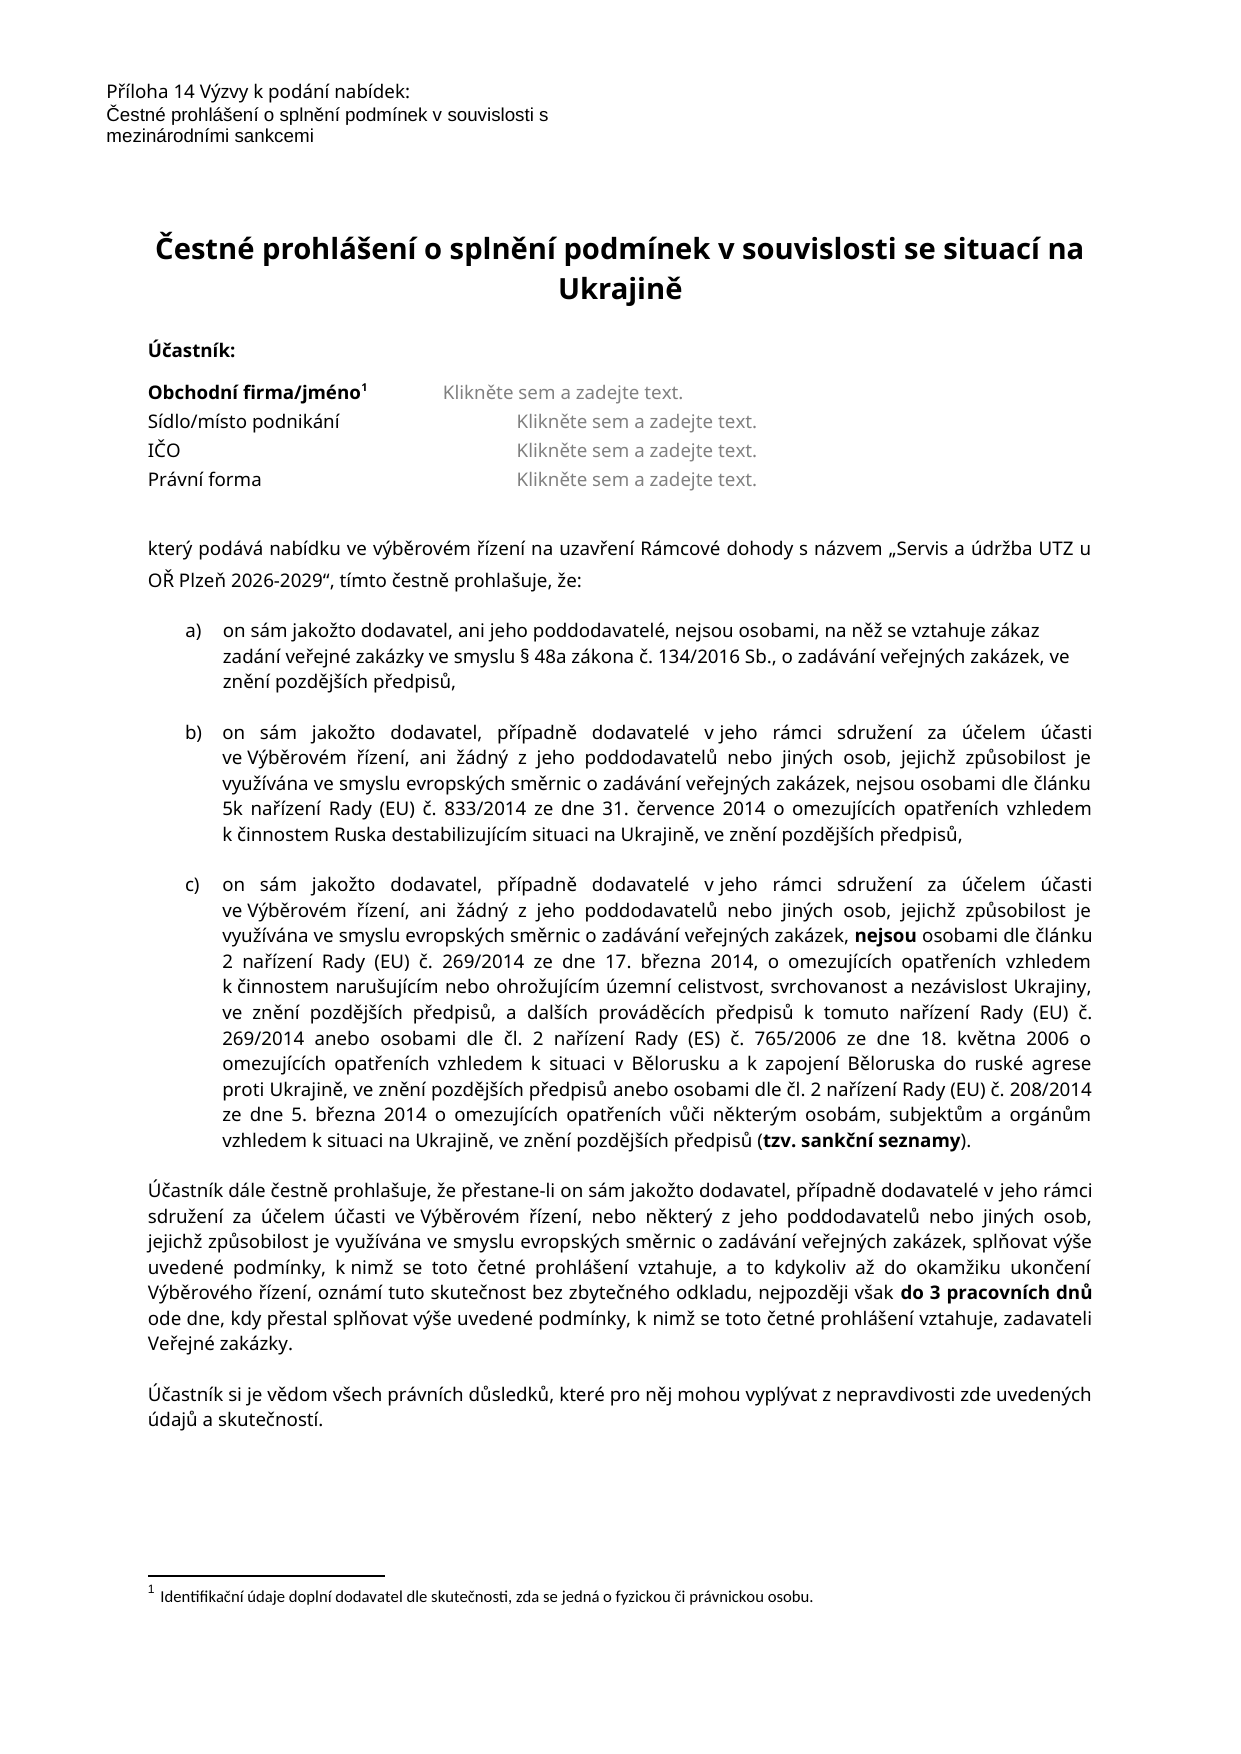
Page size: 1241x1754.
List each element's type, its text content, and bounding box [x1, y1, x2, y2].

text Účastník dále čestně prohlašuje, že přestane-li on sám jakožto dodavatel, případně dodavatelé v jeho rámci sdružení za účelem účasti ve Výběrovém řízení, nebo některý z jeho poddodavatelů nebo jiných osob, jejichž způsobilost je využívána ve smyslu evropských směrnic o zadávání veřejných zakázek, splňovat výše uvedené podmínky, k nimž se toto četné prohlášení vztahuje, a to kdykoliv až do okamžiku ukončení Výběrového řízení, oznámí tuto skutečnost bez zbytečného odkladu, nejpozději však do 3 pracovních dnů ode dne, kdy přestal splňovat výše uvedené podmínky, k nimž se toto četné prohlášení vztahuje, zadavateli Veřejné zakázky. [148, 1177, 1093, 1356]
text Obchodní firma/jméno [148, 376, 1093, 405]
title Čestné prohlášení o splnění podmínek v souvislosti se situací na Ukrajině [148, 228, 1093, 308]
text Právní forma [148, 463, 1093, 492]
text který podává nabídku ve výběrovém řízení na uzavření Rámcové dohody s názvem „Servis a údržba UTZ u OŘ Plzeň 2026-2029“, tímto čestně prohlašuje, že: [148, 530, 1093, 592]
list on sám jakožto dodavatel, ani jeho poddodavatelé, nejsou osobami, na něž se vztahuje zákaz zadání veřejné zakázky ve smyslu § 48a zákona č. 134/2016 Sb., o zadávání veřejných zakázek, ve znění pozdějších předpisů, [185, 617, 1093, 694]
list on sám jakožto dodavatel, případně dodavatelé v jeho rámci sdružení za účelem účasti ve Výběrovém řízení, ani žádný z jeho poddodavatelů nebo jiných osob, jejichž způsobilost je využívána ve smyslu evropských směrnic o zadávání veřejných zakázek, nejsou osobami dle článku 2 nařízení Rady (EU) č. 269/2014 ze dne 17. března 2014, o omezujících opatřeních vzhledem k činnostem narušujícím nebo ohrožujícím územní celistvost, svrchovanost a nezávislost Ukrajiny, ve znění pozdějších předpisů, a dalších prováděcích předpisů k tomuto nařízení Rady (EU) č. 269/2014 anebo osobami dle čl. 2 nařízení Rady (ES) č. 765/2006 ze dne 18. května 2006 o omezujících opatřeních vzhledem k situaci v Bělorusku a k zapojení Běloruska do ruské agrese proti Ukrajině, ve znění pozdějších předpisů anebo osobami dle čl. 2 nařízení Rady (EU) č. 208/2014 ze dne 5. března 2014 o omezujících opatřeních vůči některým osobám, subjektům a orgánům vzhledem k situaci na Ukrajině, ve znění pozdějších předpisů (tzv. sankční seznamy). [185, 872, 1093, 1152]
text IČO [148, 434, 1093, 463]
list on sám jakožto dodavatel, případně dodavatelé v jeho rámci sdružení za účelem účasti ve Výběrovém řízení, ani žádný z jeho poddodavatelů nebo jiných osob, jejichž způsobilost je využívána ve smyslu evropských směrnic o zadávání veřejných zakázek, nejsou osobami dle článku 5k nařízení Rady (EU) č. 833/2014 ze dne 31. července 2014 o omezujících opatřeních vzhledem k činnostem Ruska destabilizujícím situaci na Ukrajině, ve znění pozdějších předpisů, [185, 719, 1093, 847]
text Účastník: [148, 333, 1093, 364]
text Sídlo/místo podnikání [148, 405, 1093, 434]
text Účastník si je vědom všech právních důsledků, které pro něj mohou vyplývat z nepravdivosti zde uvedených údajů a skutečností. [148, 1381, 1093, 1432]
